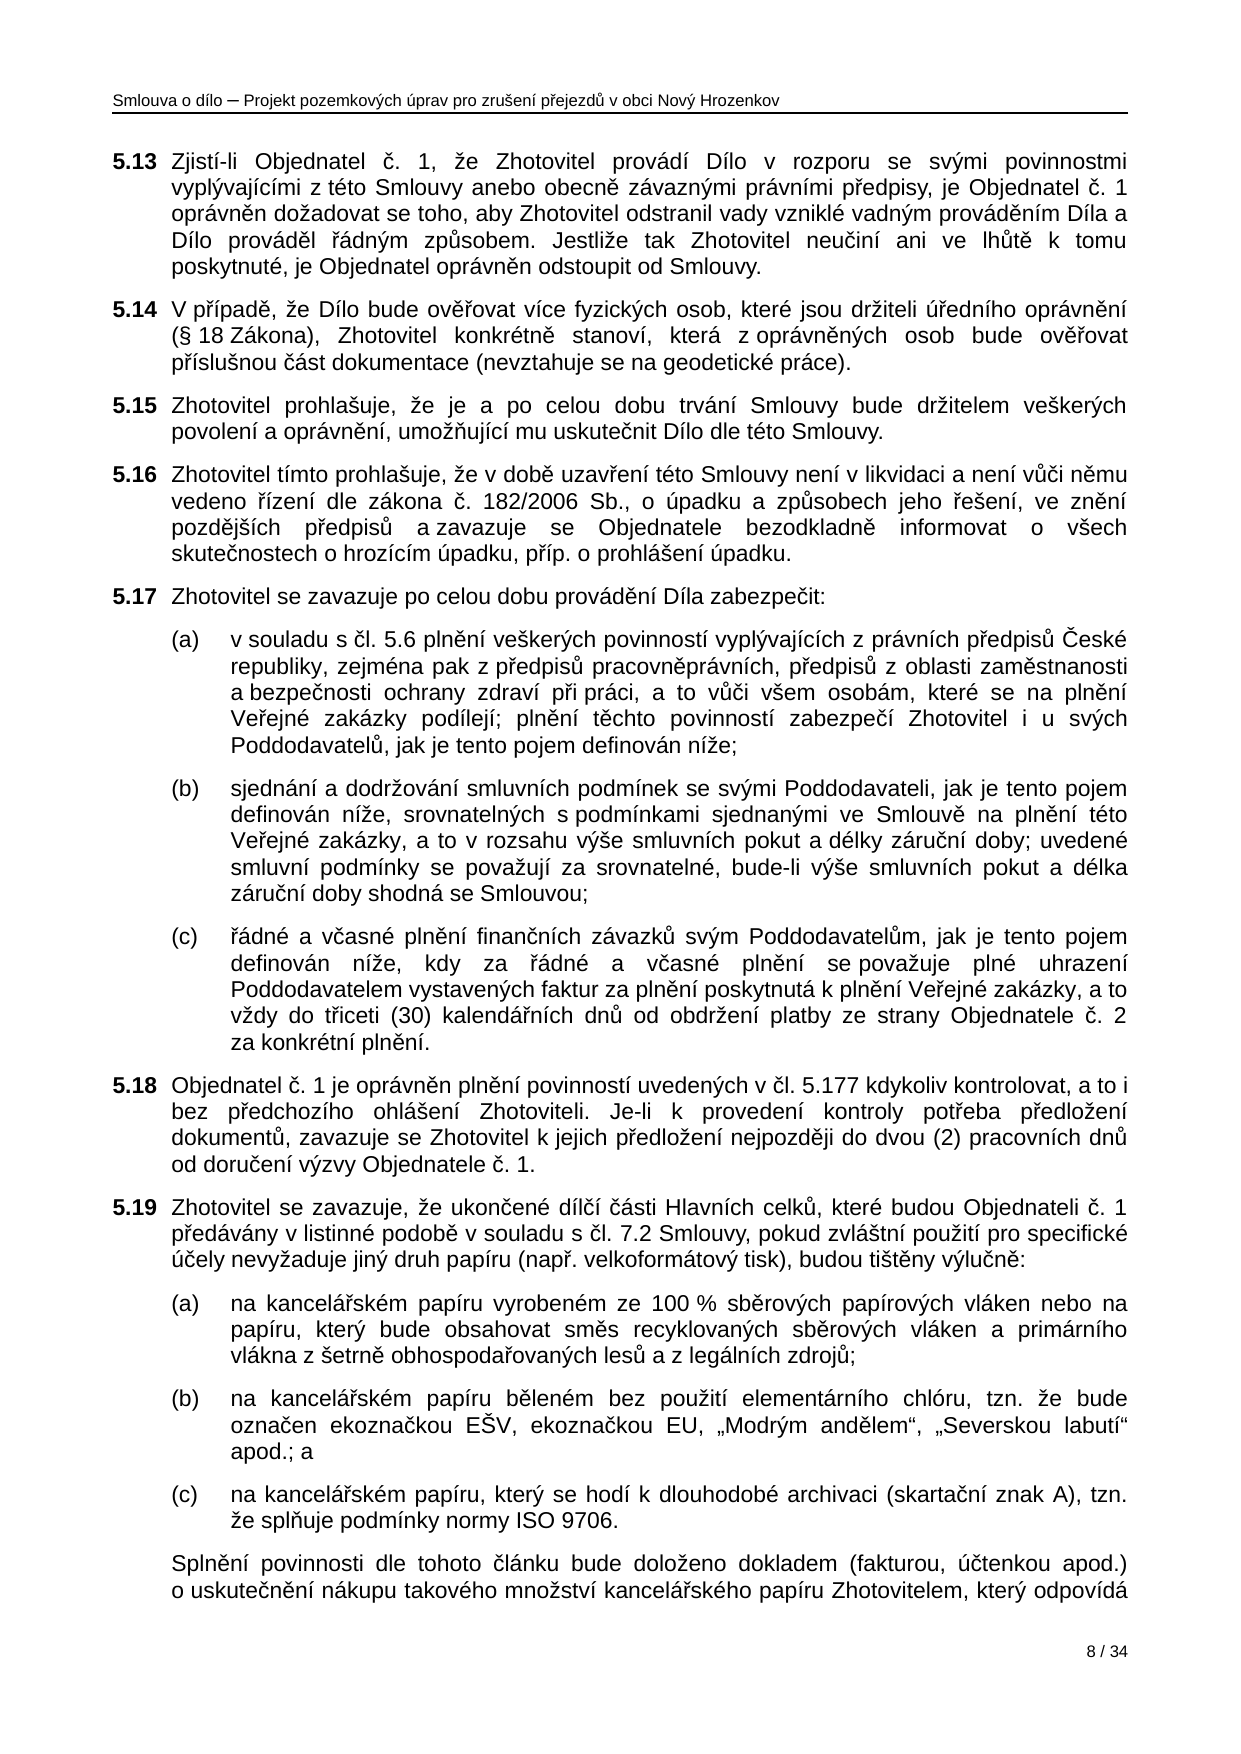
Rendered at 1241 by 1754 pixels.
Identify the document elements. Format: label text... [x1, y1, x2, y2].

text Objednatel č. 1 je oprávněn plnění povinností uvedených v čl. 5.17 kdykoliv kontrolovat, a to i bez předchozího ohlášení Zhotoviteli. Je-li k provedení kontroly potřeba předložení dokumentů, zavazuje se Zhotovitel k jejich předložení nejpozději do dvou (2) pracovních dnů od doručení výzvy Objednatele č. 1. [112, 1072, 1128, 1177]
list na kancelářském papíru vyrobeném ze 100 % sběrových papírových vláken nebo na papíru, který bude obsahovat směs recyklovaných sběrových vláken a primárního vlákna z šetrně obhospodařovaných lesů a z legálních zdrojů; [171, 1289, 1128, 1368]
text Zjistí-li Objednatel č. 1, že Zhotovitel provádí Dílo v rozporu se svými povinnostmi vyplývajícími z této Smlouvy anebo obecně závaznými právními předpisy, je Objednatel č. 1 oprávněn dožadovat se toho, aby Zhotovitel odstranil vady vzniklé vadným prováděním Díla a Dílo prováděl řádným způsobem. Jestliže tak Zhotovitel neučiní ani ve lhůtě k tomu poskytnuté, je Objednatel oprávněn odstoupit od Smlouvy. [112, 148, 1128, 279]
text Zhotovitel tímto prohlašuje, že v době uzavření této Smlouvy není v likvidaci a není vůči němu vedeno řízení dle zákona č. 182/2006 Sb., o úpadku a způsobech jeho řešení, ve znění pozdějších předpisů a zavazuje se Objednatele bezodkladně informovat o všech skutečnostech o hrozícím úpadku, příp. o prohlášení úpadku. [112, 461, 1128, 567]
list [171, 1550, 1128, 1603]
text Zhotovitel prohlašuje, že je a po celou dobu trvání Smlouvy bude držitelem veškerých povolení a oprávnění, umožňující mu uskutečnit Dílo dle této Smlouvy. [112, 392, 1128, 444]
list na kancelářském papíru, který se hodí k dlouhodobé archivaci (skartační znak A), tzn. že splňuje podmínky normy ISO 9706. [171, 1481, 1128, 1534]
list řádné a včasné plnění finančních závazků svým Poddodavatelům, jak je tento pojem definován níže, kdy za řádné a včasné plnění se považuje plné uhrazení Poddodavatelem vystavených faktur za plnění poskytnutá k plnění Veřejné zakázky, a to vždy do třiceti (30) kalendářních dnů od obdržení platby ze strany Objednatele č. 2 za konkrétní plnění. [171, 923, 1128, 1055]
text V případě, že Dílo bude ověřovat více fyzických osob, které jsou držiteli úředního oprávnění (§ 18 Zákona), Zhotovitel konkrétně stanoví, která z oprávněných osob bude ověřovat příslušnou část dokumentace (nevztahuje se na geodetické práce). [112, 296, 1128, 375]
text Zhotovitel se zavazuje po celou dobu provádění Díla zabezpečit: [112, 583, 1128, 610]
list sjednání a dodržování smluvních podmínek se svými Poddodavateli, jak je tento pojem definován níže, srovnatelných s podmínkami sjednanými ve Smlouvě na plnění této Veřejné zakázky, a to v rozsahu výše smluvních pokut a délky záruční doby; uvedené smluvní podmínky se považují za srovnatelné, bude-li výše smluvních pokut a délka záruční doby shodná se Smlouvou; [171, 775, 1128, 907]
list na kancelářském papíru běleném bez použití elementárního chlóru, tzn. že bude označen ekoznačkou EŠV, ekoznačkou EU, „Modrým andělem“, „Severskou labutí“ apod.; a [171, 1385, 1128, 1464]
list v souladu s čl. 5.6 plnění veškerých povinností vyplývajících z právních předpisů České republiky, zejména pak z předpisů pracovněprávních, předpisů z oblasti zaměstnanosti a bezpečnosti ochrany zdraví při práci, a to vůči všem osobám, které se na plnění Veřejné zakázky podílejí; plnění těchto povinností zabezpečí Zhotovitel i u svých Poddodavatelů, jak je tento pojem definován níže; [171, 626, 1128, 758]
text Zhotovitel se zavazuje, že ukončené dílčí části Hlavních celků, které budou Objednateli č. 1 předávány v listinné podobě v souladu s čl. 7.2 Smlouvy, pokud zvláštní použití pro specifické účely nevyžaduje jiný druh papíru (např. velkoformátový tisk), budou tištěny výlučně: [112, 1194, 1128, 1273]
